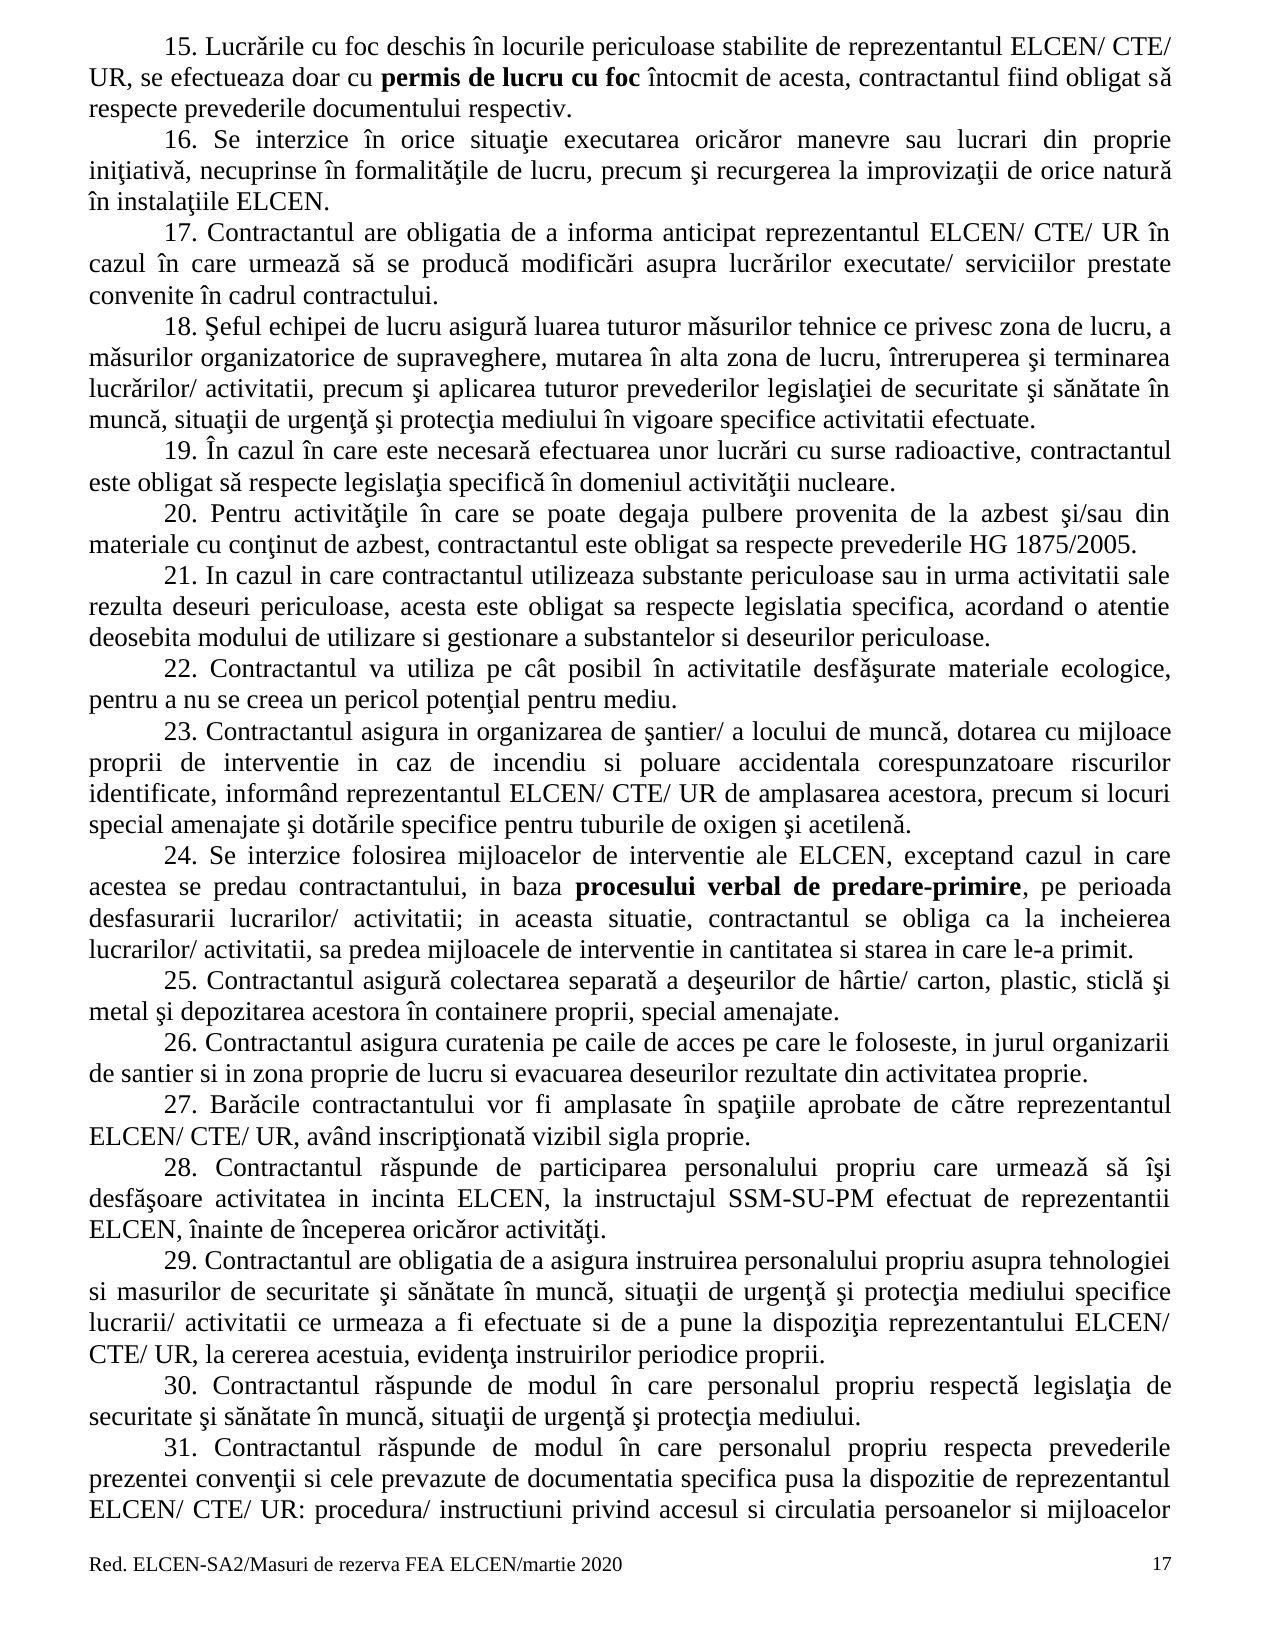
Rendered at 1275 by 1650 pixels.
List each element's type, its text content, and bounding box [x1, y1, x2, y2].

text 22. Contractantul va utiliza pe cât posibil în activitatile desfǎşurate materiale ecologice, pentru a nu se creea un pericol potenţial pentru mediu. [89, 652, 1172, 715]
text 20. Pentru activitǎţile în care se poate degaja pulbere provenita de la azbest şi/sau din materiale cu conţinut de azbest, contractantul este obligat sa respecte prevederile HG 1875/2005. [89, 497, 1172, 559]
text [89, 1431, 1172, 1524]
text 29. Contractantul are obligatia de a asigura instruirea personalului propriu asupra tehnologiei si masurilor de securitate şi sănătate în muncă, situaţii de urgenţǎ şi protecţia mediului specifice lucrarii/ activitatii ce urmeaza a fi efectuate si de a pune la dispoziţia reprezentantului ELCEN/ CTE/ UR, la cererea acestuia, evidenţa instruirilor periodice proprii. [89, 1244, 1172, 1369]
text 19. În cazul în care este necesarǎ efectuarea unor lucrǎri cu surse radioactive, contractantul este obligat sǎ respecte legislaţia specificǎ în domeniul activitǎţii nucleare. [89, 434, 1172, 497]
text 25. Contractantul asigurǎ colectarea separatǎ a deşeurilor de hârtie/ carton, plastic, sticlă şi metal şi depozitarea acestora în containere proprii, special amenajate. [89, 964, 1172, 1026]
text 28. Contractantul rǎspunde de participarea personalului propriu care urmeazǎ sǎ îşi desfăşoare activitatea in incinta ELCEN, la instructajul SSM-SU-PM efectuat de reprezentantii ELCEN, înainte de începerea oricǎror activitǎţi. [89, 1151, 1172, 1244]
text 18. Şeful echipei de lucru asigurǎ luarea tuturor mǎsurilor tehnice ce privesc zona de lucru, a mǎsurilor organizatorice de supraveghere, mutarea în alta zona de lucru, întreruperea şi terminarea lucrǎrilor/ activitatii, precum şi aplicarea tuturor prevederilor legislaţiei de securitate şi sănătate în muncă, situaţii de urgenţǎ şi protecţia mediului în vigoare specifice activitatii efectuate. [89, 310, 1172, 434]
text 16. Se interzice în orice situaţie executarea oricǎror manevre sau lucrari din proprie iniţiativǎ, necuprinse în formalitǎţile de lucru, precum şi recurgerea la improvizaţii de orice naturǎ în instalaţiile ELCEN. [89, 123, 1172, 216]
text 21. In cazul in care contractantul utilizeaza substante periculoase sau in urma activitatii sale rezulta deseuri periculoase, acesta este obligat sa respecte legislatia specifica, acordand o atentie deosebita modului de utilizare si gestionare a substantelor si deseurilor periculoase. [89, 559, 1172, 652]
text 17. Contractantul are obligatia de a informa anticipat reprezentantul ELCEN/ CTE/ UR în cazul în care urmează să se producă modificări asupra lucrǎrilor executate/ serviciilor prestate convenite în cadrul contractului. [89, 216, 1172, 310]
text 23. Contractantul asigura in organizarea de şantier/ a locului de muncǎ, dotarea cu mijloace proprii de interventie in caz de incendiu si poluare accidentala corespunzatoare riscurilor identificate, informând reprezentantul ELCEN/ CTE/ UR de amplasarea acestora, precum si locuri special amenajate şi dotǎrile specifice pentru tuburile de oxigen şi acetilenǎ. [89, 715, 1172, 839]
text 27. Barǎcile contractantului vor fi amplasate în spaţiile aprobate de cǎtre reprezentantul ELCEN/ CTE/ UR, având inscripţionatǎ vizibil sigla proprie. [89, 1088, 1172, 1151]
text 30. Contractantul rǎspunde de modul în care personalul propriu respectǎ legislaţia de securitate şi sănătate în muncă, situaţii de urgenţǎ şi protecţia mediului. [89, 1369, 1172, 1431]
text 26. Contractantul asigura curatenia pe caile de acces pe care le foloseste, in jurul organizarii de santier si in zona proprie de lucru si evacuarea deseurilor rezultate din activitatea proprie. [89, 1026, 1172, 1088]
text 15. Lucrǎrile cu foc deschis în locurile periculoase stabilite de reprezentantul ELCEN/ CTE/ UR, se efectueaza doar cu permis de lucru cu foc întocmit de acesta, contractantul fiind obligat sǎ respecte prevederile documentului respectiv. [89, 29, 1172, 123]
text 24. Se interzice folosirea mijloacelor de interventie ale ELCEN, exceptand cazul in care acestea se predau contractantului, in baza procesului verbal de predare-primire, pe perioada desfasurarii lucrarilor/ activitatii; in aceasta situatie, contractantul se obliga ca la incheierea lucrarilor/ activitatii, sa predea mijloacele de interventie in cantitatea si starea in care le-a primit. [89, 839, 1172, 964]
